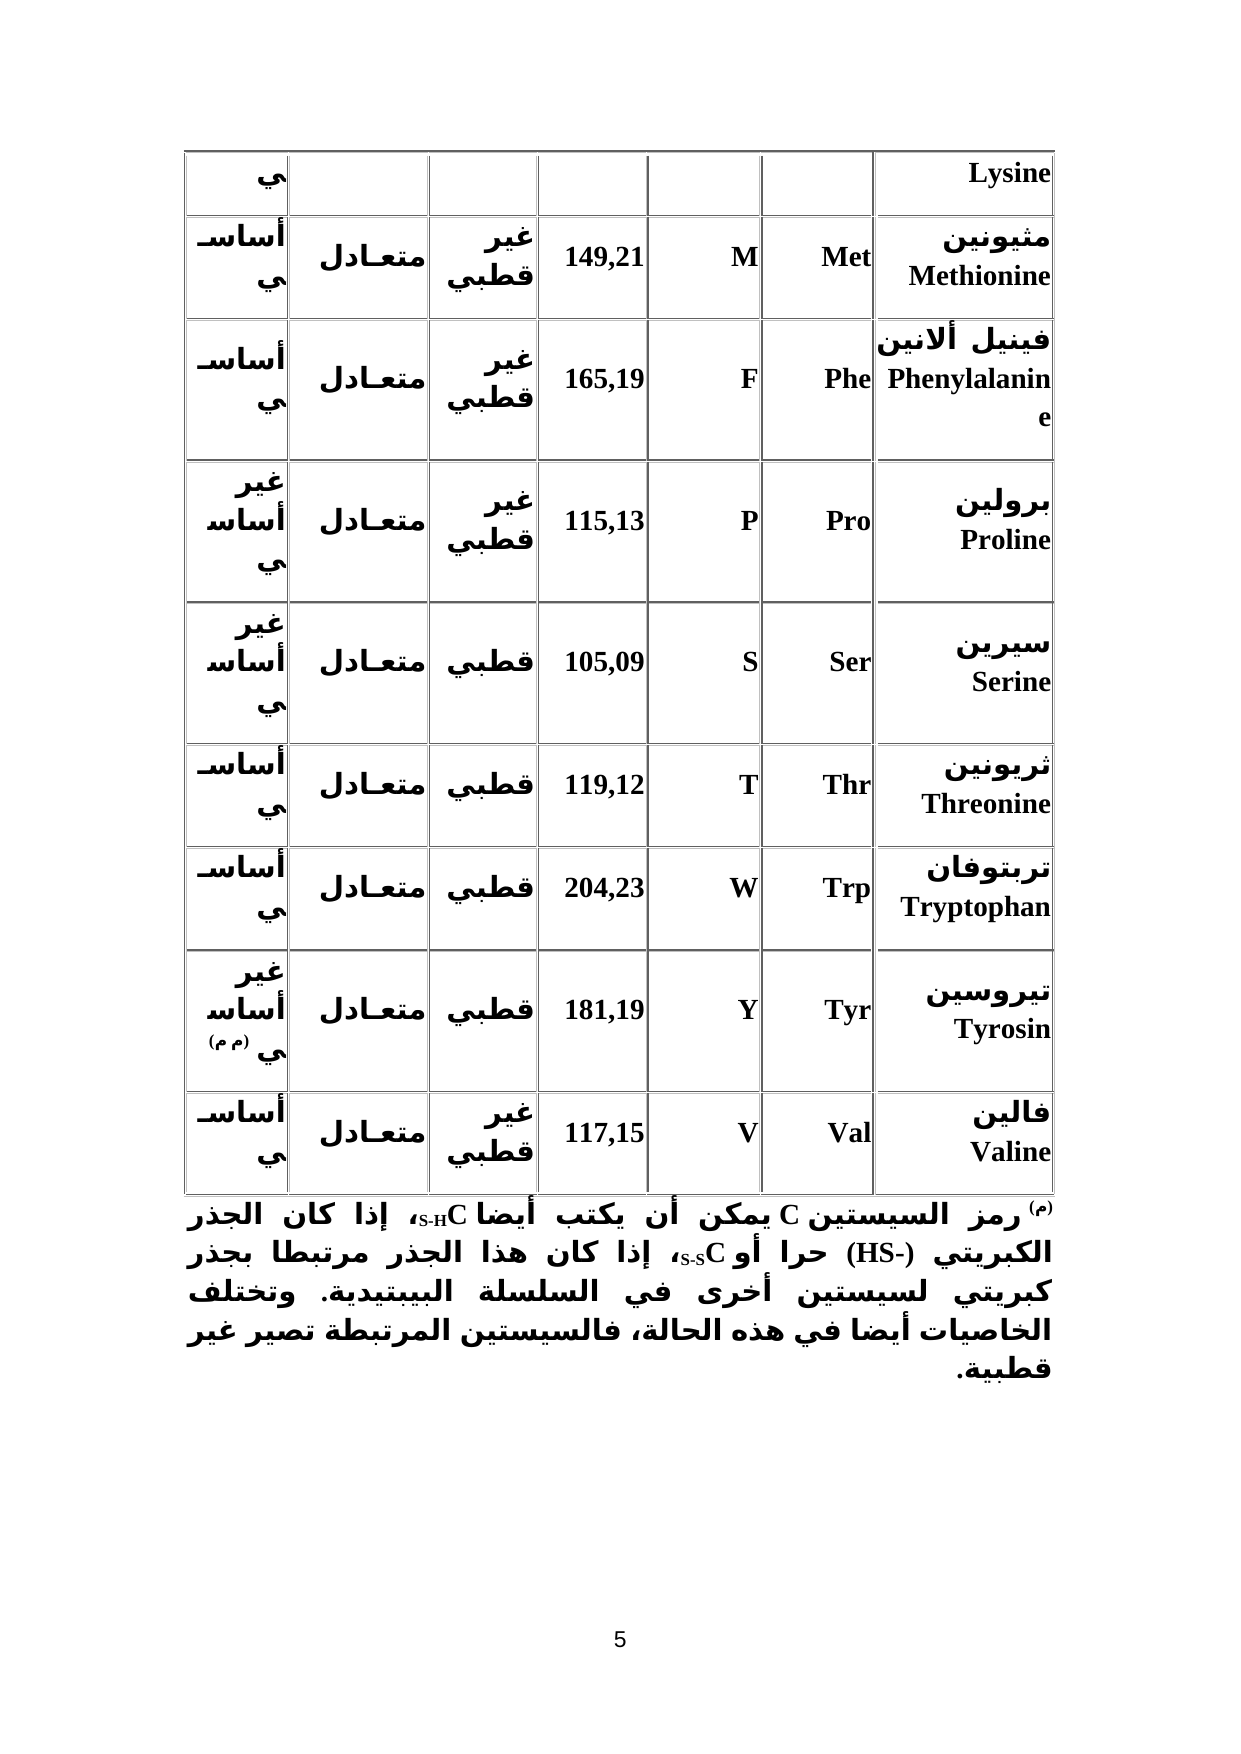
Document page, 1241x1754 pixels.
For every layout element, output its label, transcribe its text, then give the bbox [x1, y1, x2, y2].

table_cell S [649, 604, 759, 743]
table_cell K [647, 152, 761, 214]
table_cell تربتوفان Tryptophan [874, 846, 1053, 949]
table_cell M [649, 218, 759, 318]
table_cell أساسـي [185, 152, 288, 214]
table_cell غير أساسي (م م) [187, 952, 287, 1091]
table_cell 115,13 [539, 463, 646, 601]
table_cell قطبي [430, 746, 536, 846]
table_cell متعـادل [290, 463, 427, 601]
table_cell 146,19 [538, 152, 647, 214]
table_cell 149,21 [539, 218, 646, 318]
table_cell فينيل ألانين Phenylalanine [874, 318, 1053, 459]
table_cell Thr [761, 743, 874, 846]
table_cell V [647, 1091, 761, 1194]
table_cell لايسين Lysine [876, 153, 1053, 214]
table_cell برولين Proline [876, 459, 1052, 601]
table_cell ثريونين Threonine [874, 743, 1053, 846]
table_cell Ser [763, 601, 872, 743]
table_cell Lys [761, 153, 872, 214]
table_cell أساسـي [185, 1091, 288, 1194]
table_cell غير أساسي [187, 463, 287, 601]
table_cell Tyr [763, 949, 872, 1091]
table_cell Pro [763, 459, 873, 601]
table_cell متعـادل [288, 1094, 428, 1194]
table_cell متعـادل [290, 218, 427, 318]
table_cell أساسـي [187, 218, 287, 318]
table_cell تيروسين Tyrosin [876, 949, 1052, 1091]
table_cell Phe [761, 318, 874, 459]
table_cell 117,15 [538, 1094, 647, 1194]
table_cell قطبي [429, 153, 537, 214]
table_cell 119,12 [539, 746, 646, 846]
table_cell قطبي [430, 849, 536, 949]
table_cell سيرين Serine [876, 601, 1052, 743]
table_cell فالين Valine [874, 1091, 1053, 1194]
table_cell Trp [761, 846, 874, 949]
table_cell P [649, 463, 759, 601]
table_cell غير قطبي [430, 321, 536, 459]
table_cell Met [763, 215, 873, 318]
table_cell W [649, 849, 759, 949]
table_cell 105,09 [539, 604, 646, 743]
table_cell متعـادل [290, 849, 427, 949]
table_cell متعـادل [290, 321, 427, 459]
table_cell أساسـي [187, 321, 287, 459]
table_cell أساسـي [187, 746, 287, 846]
table_cell غير قطبي [430, 463, 536, 601]
table_cell أساسـي [187, 849, 287, 949]
table_cell T [649, 746, 759, 846]
table_cell قطبي [430, 604, 536, 743]
table_cell 165,19 [539, 321, 646, 459]
table_cell غير قطبي [429, 1094, 537, 1194]
table_cell متعـادل [290, 952, 427, 1091]
text (م) رمز السيستين C يمكن أن يكتب أيضا S-HC، إذا كان الجذر الكبريتي (-HS) حرا أو S-SC، إذا كان هذا الجذر مرتبطا بجذر كبريتي لسيستين أخرى في السلسلة البيبتيدية. وتختلف الخاصيات أيضا في هذه الحالة، فالسيستين المرتبطة تصير غير قطبية. [187, 1197, 1053, 1385]
table_cell غير قطبي [430, 218, 536, 318]
table_cell غير أساسي [187, 604, 287, 743]
table_cell Y [649, 952, 759, 1091]
table_cell F [649, 321, 759, 459]
table_cell مثيونين Methionine [876, 215, 1052, 318]
table_cell 204,23 [539, 849, 646, 949]
table_cell قطبي [430, 952, 536, 1091]
table_cell قاعـدي [288, 153, 428, 214]
table_cell متعـادل [290, 604, 427, 743]
table_cell متعـادل [290, 746, 427, 846]
table_cell Val [761, 1091, 874, 1194]
table_cell 181,19 [539, 952, 646, 1091]
